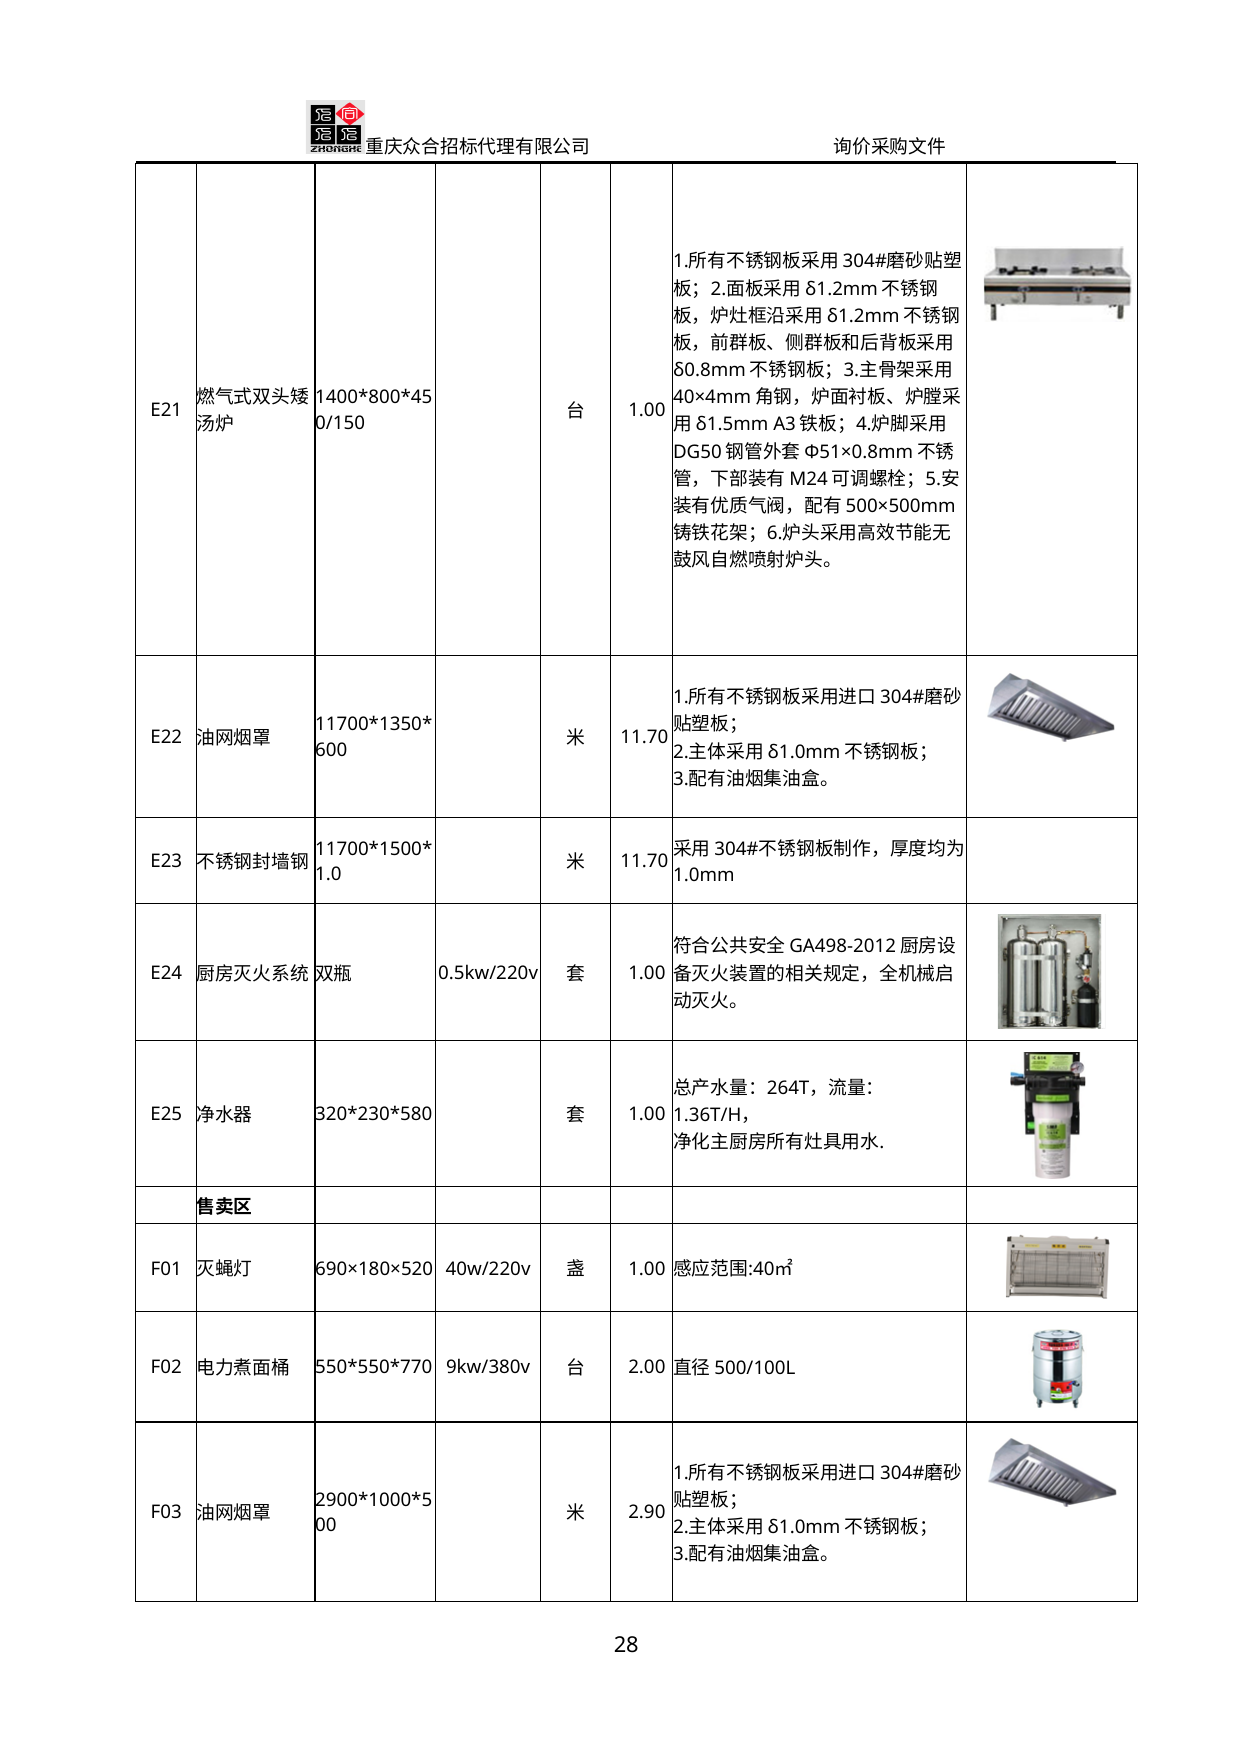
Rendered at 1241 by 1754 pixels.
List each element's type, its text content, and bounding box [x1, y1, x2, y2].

table_cell 1.所有不锈钢板采用进口304#磨砂贴塑板； 2.主体采用δ1.0mm不锈钢板； 3.配有油烟集油盒。 [673, 656, 966, 817]
table_cell 售卖区 [197, 1187, 314, 1223]
table_cell E22 [136, 656, 196, 817]
table_cell 0.5kw/220v [436, 904, 540, 1040]
table_cell [436, 164, 540, 654]
table_cell 11.70 [611, 656, 672, 817]
table_cell [967, 1312, 1137, 1421]
table_cell F03 [136, 1423, 196, 1601]
table_cell 台 [541, 164, 610, 654]
table_cell 1.00 [611, 1224, 672, 1311]
table_cell 2.00 [611, 1312, 672, 1421]
table_cell [967, 1423, 1137, 1601]
table_cell F02 [136, 1312, 196, 1421]
table_cell 感应范围:40㎡ [673, 1224, 966, 1311]
table_cell 油网烟罩 [197, 656, 314, 817]
picture [305, 100, 366, 154]
table_cell [967, 1041, 1137, 1186]
table_cell 11.70 [611, 818, 672, 903]
table_cell E23 [136, 818, 196, 903]
table_cell 1.00 [611, 904, 672, 1040]
table_cell [436, 656, 540, 817]
table_cell [611, 1187, 672, 1223]
table_cell 电力煮面桶 [197, 1312, 314, 1421]
table_cell 总产水量：264T，流量：1.36T/H， 净化主厨房所有灶具用水. [673, 1041, 966, 1186]
table_cell [967, 164, 1137, 654]
table_cell 米 [541, 818, 610, 903]
table_cell [673, 1187, 966, 1223]
table_cell [967, 904, 1137, 1040]
table_cell 1.所有不锈钢板采用进口304#磨砂贴塑板； 2.主体采用δ1.0mm不锈钢板； 3.配有油烟集油盒。 [673, 1423, 966, 1601]
table_cell 550*550*770 [316, 1312, 435, 1421]
table_cell [436, 818, 540, 903]
table_cell [967, 818, 1137, 903]
table_cell 油网烟罩 [197, 1423, 314, 1601]
table_cell E24 [136, 904, 196, 1040]
table_cell 燃气式双头矮汤炉 [197, 164, 314, 654]
table_cell 直径500/100L [673, 1312, 966, 1421]
table_cell 套 [541, 1041, 610, 1186]
table_cell 双瓶 [316, 904, 435, 1040]
table_cell 690×180×520 [316, 1224, 435, 1311]
table_cell 1.所有不锈钢板采用304#磨砂贴塑板；2.面板采用δ1.2mm不锈钢板，炉灶框沿采用δ1.2mm不锈钢板，前群板、侧群板和后背板采用δ0.8mm不锈钢板；3.主骨架采用40×4mm角钢，炉面衬板、炉膛采用δ1.5mm A3铁板；4.炉脚采用DG50钢管外套Ф51×0.8mm不锈管，下部装有M24可调螺栓；5.安装有优质气阀，配有500×500mm铸铁花架；6.炉头采用高效节能无鼓风自燃喷射炉头。 [673, 164, 966, 654]
table_cell 符合公共安全GA498-2012厨房设备灭火装置的相关规定，全机械启动灭火。 [673, 904, 966, 1040]
table_cell 厨房灭火系统 [197, 904, 314, 1040]
table_cell 盏 [541, 1224, 610, 1311]
table_cell 采用304#不锈钢板制作，厚度均为1.0mm [673, 818, 966, 903]
table_cell [316, 1187, 435, 1223]
table_cell [136, 1187, 196, 1223]
table_cell [967, 1187, 1137, 1223]
table_cell [436, 1423, 540, 1601]
table_cell 1.00 [611, 1041, 672, 1186]
table_cell 灭蝇灯 [197, 1224, 314, 1311]
table_cell 2900*1000*500 [316, 1423, 435, 1601]
table_cell 1.00 [611, 164, 672, 654]
table_cell 净水器 [197, 1041, 314, 1186]
table_cell 不锈钢封墙钢 [197, 818, 314, 903]
table_cell [967, 1224, 1137, 1311]
table_cell 11700*1500*1.0 [316, 818, 435, 903]
table_cell 套 [541, 904, 610, 1040]
table_cell 11700*1350*600 [316, 656, 435, 817]
table_cell 9kw/380v [436, 1312, 540, 1421]
table_cell [436, 1041, 540, 1186]
table_cell F01 [136, 1224, 196, 1311]
table_cell 2.90 [611, 1423, 672, 1601]
table_cell [436, 1187, 540, 1223]
table_cell 米 [541, 656, 610, 817]
table_cell 40w/220v [436, 1224, 540, 1311]
table_cell 台 [541, 1312, 610, 1421]
table_cell [967, 656, 1137, 817]
table_cell E21 [136, 164, 196, 654]
table_cell E25 [136, 1041, 196, 1186]
table_cell [541, 1187, 610, 1223]
table_cell 米 [541, 1423, 610, 1601]
table_cell 1400*800*450/150 [316, 164, 435, 654]
table_cell 320*230*580 [316, 1041, 435, 1186]
